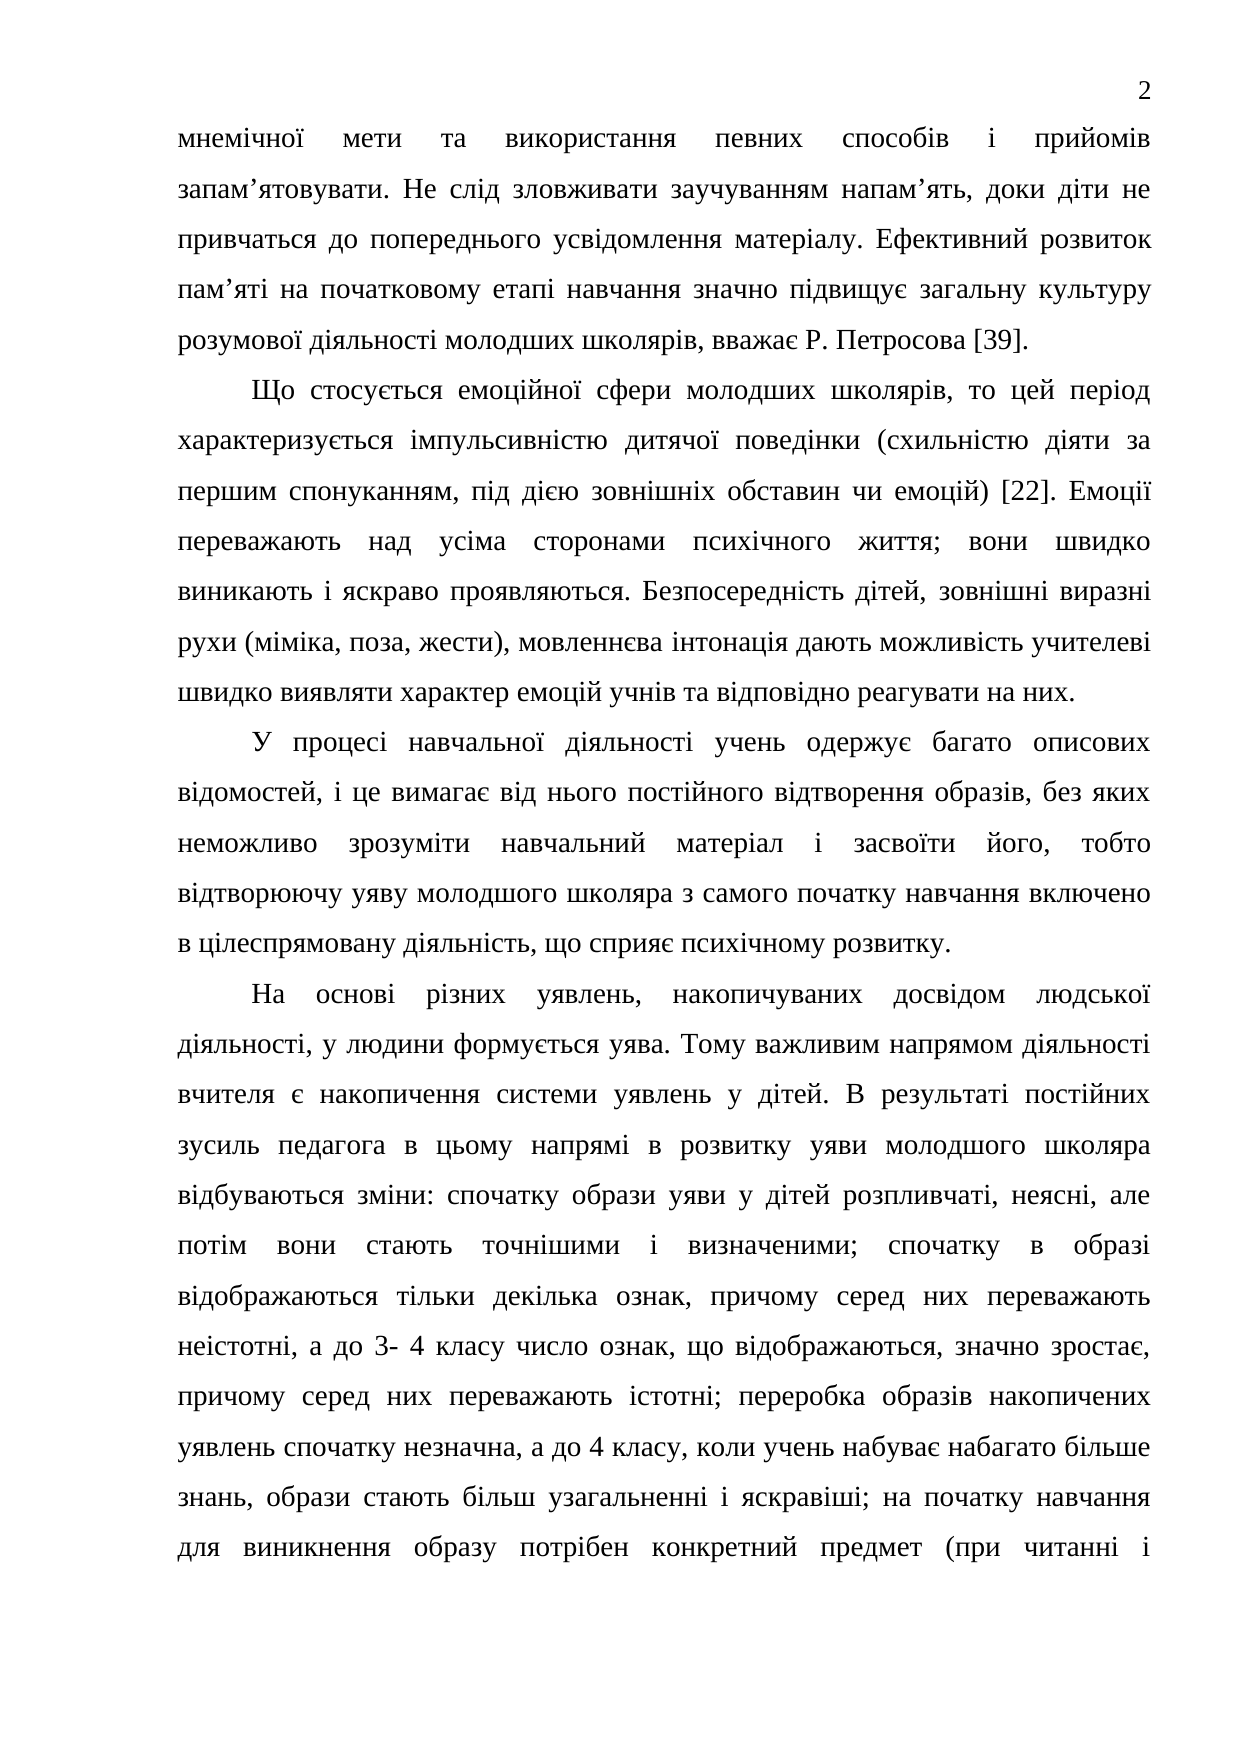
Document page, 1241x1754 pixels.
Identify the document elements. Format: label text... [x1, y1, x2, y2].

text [177, 976, 1152, 1563]
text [177, 121, 1152, 355]
text У процесі навчальної діяльності учень одержує багато описових відомостей, і це вимагає від нього постійного відтворення образів, без яких неможливо зрозуміти навчальний матеріал і засвоїти його, тобто відтворюючу уяву молодшого школяра з самого початку навчання включено в цілеспрямовану діяльність, що сприяє психічному розвитку. [177, 724, 1152, 959]
text Що стосується емоційної сфери молодших школярів, то цей період характеризується імпульсивністю дитячої поведінки (схильністю діяти за першим спонуканням, під дією зовнішніх обставин чи емоцій) [22]. Емоції переважають над усіма сторонами психічного життя; вони швидко виникають і яскраво проявляються. Безпосередність дітей, зовнішні виразні рухи (міміка, поза, жести), мовленнєва інтонація дають можливість учителеві швидко виявляти характер емоцій учнів та відповідно реагувати на них. [177, 372, 1152, 707]
